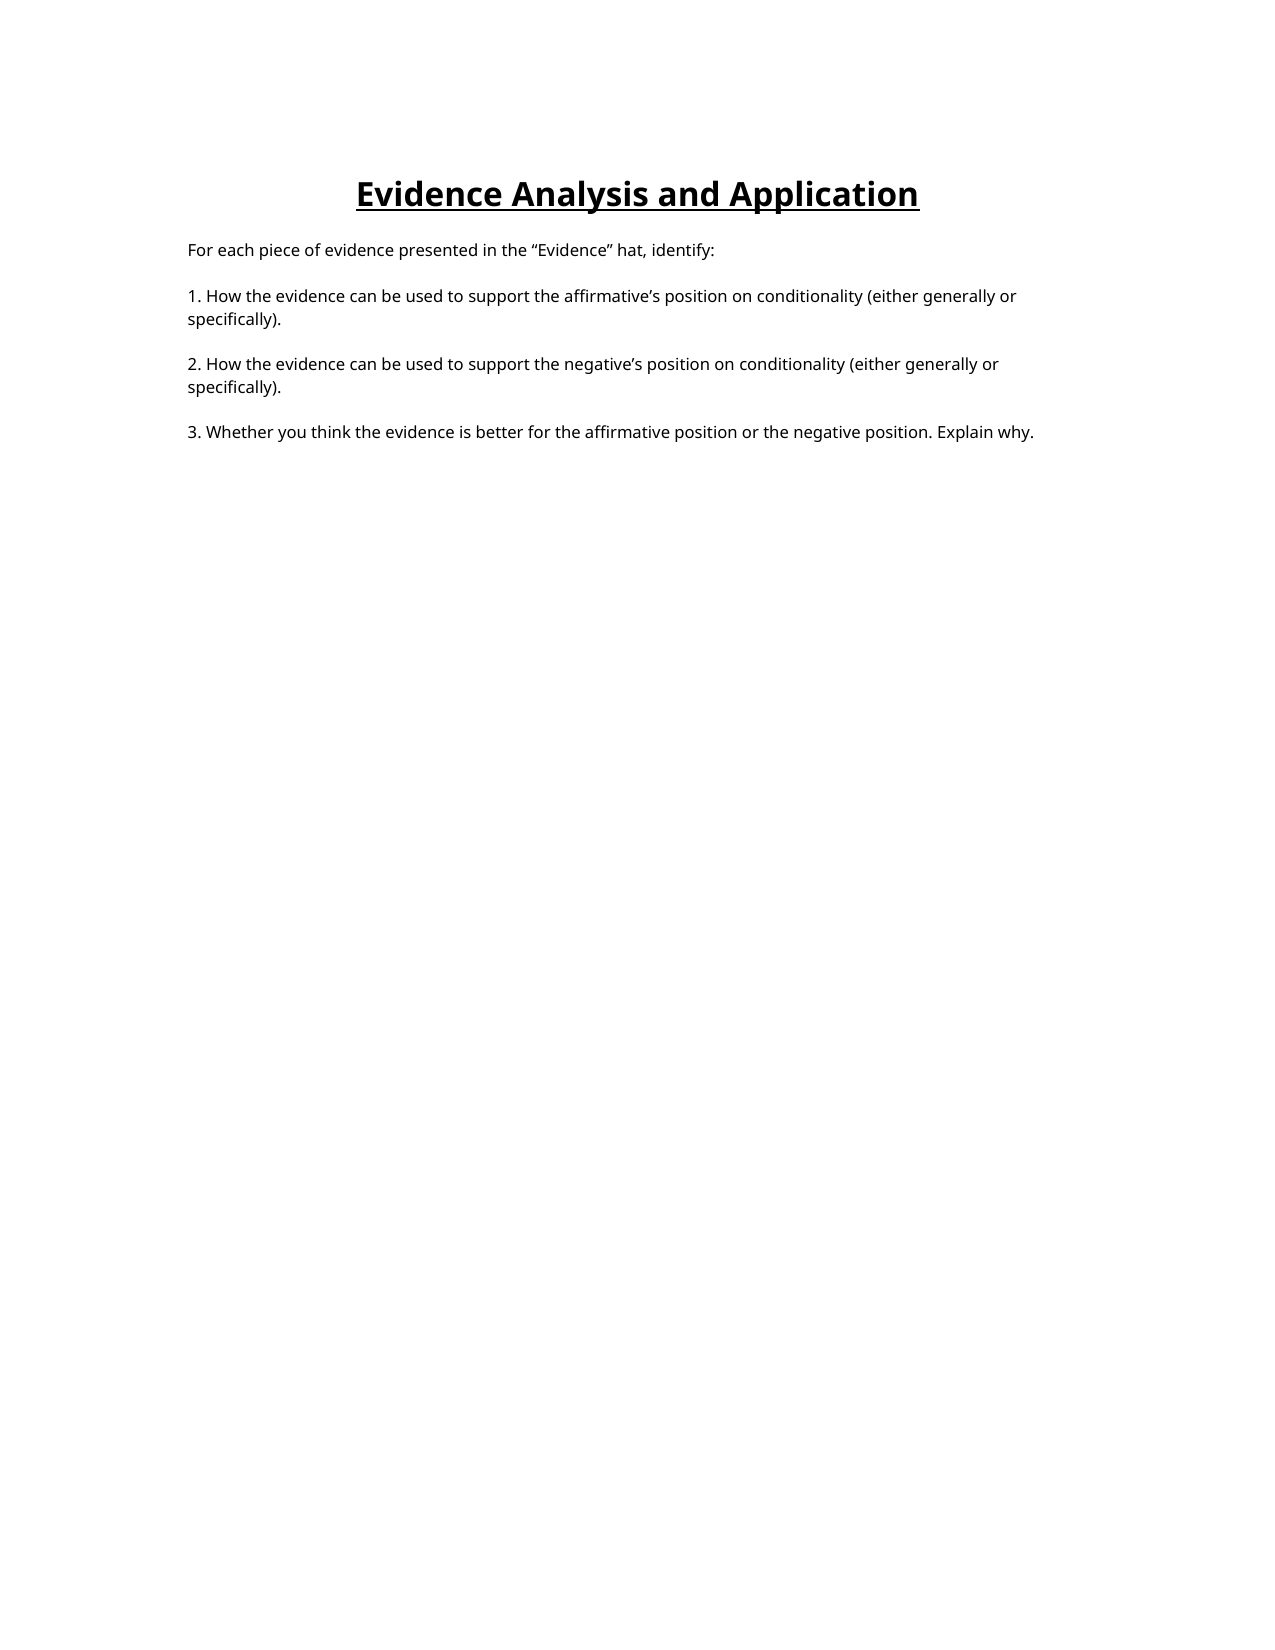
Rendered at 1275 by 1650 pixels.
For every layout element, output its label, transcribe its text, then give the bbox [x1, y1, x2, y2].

text 2. How the evidence can be used to support the negative’s position on conditionality (either generally or specifically). [187, 352, 1087, 398]
text 1. How the evidence can be used to support the affirmative’s position on conditionality (either generally or specifically). [187, 284, 1087, 330]
subtitle Evidence Analysis and Application [187, 171, 1087, 216]
text 3. Whether you think the evidence is better for the affirmative position or the negative position. Explain why. [187, 421, 1087, 443]
text For each piece of evidence presented in the “Evidence” hat, identify: [187, 239, 1087, 262]
